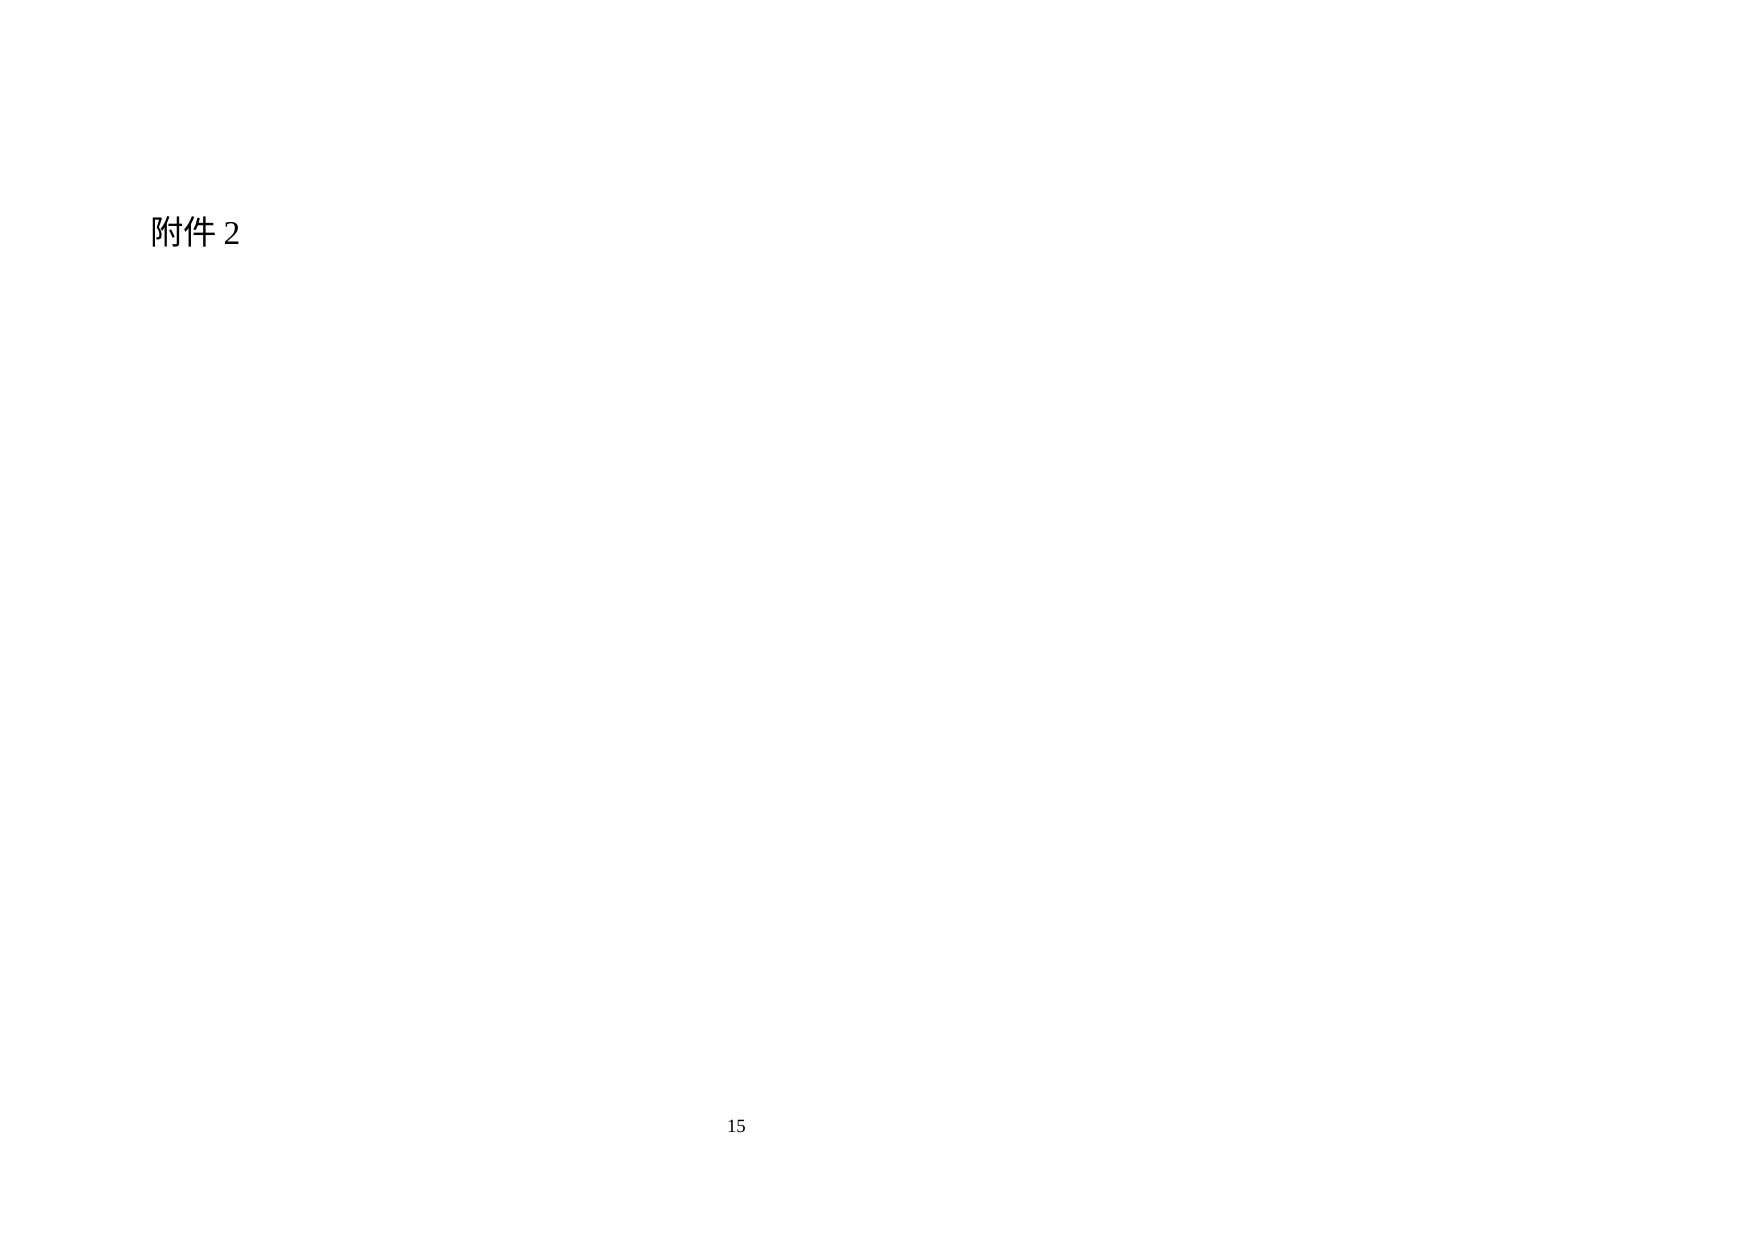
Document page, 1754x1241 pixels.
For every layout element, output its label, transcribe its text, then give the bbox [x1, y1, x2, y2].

text 附件2 [150, 198, 1604, 263]
